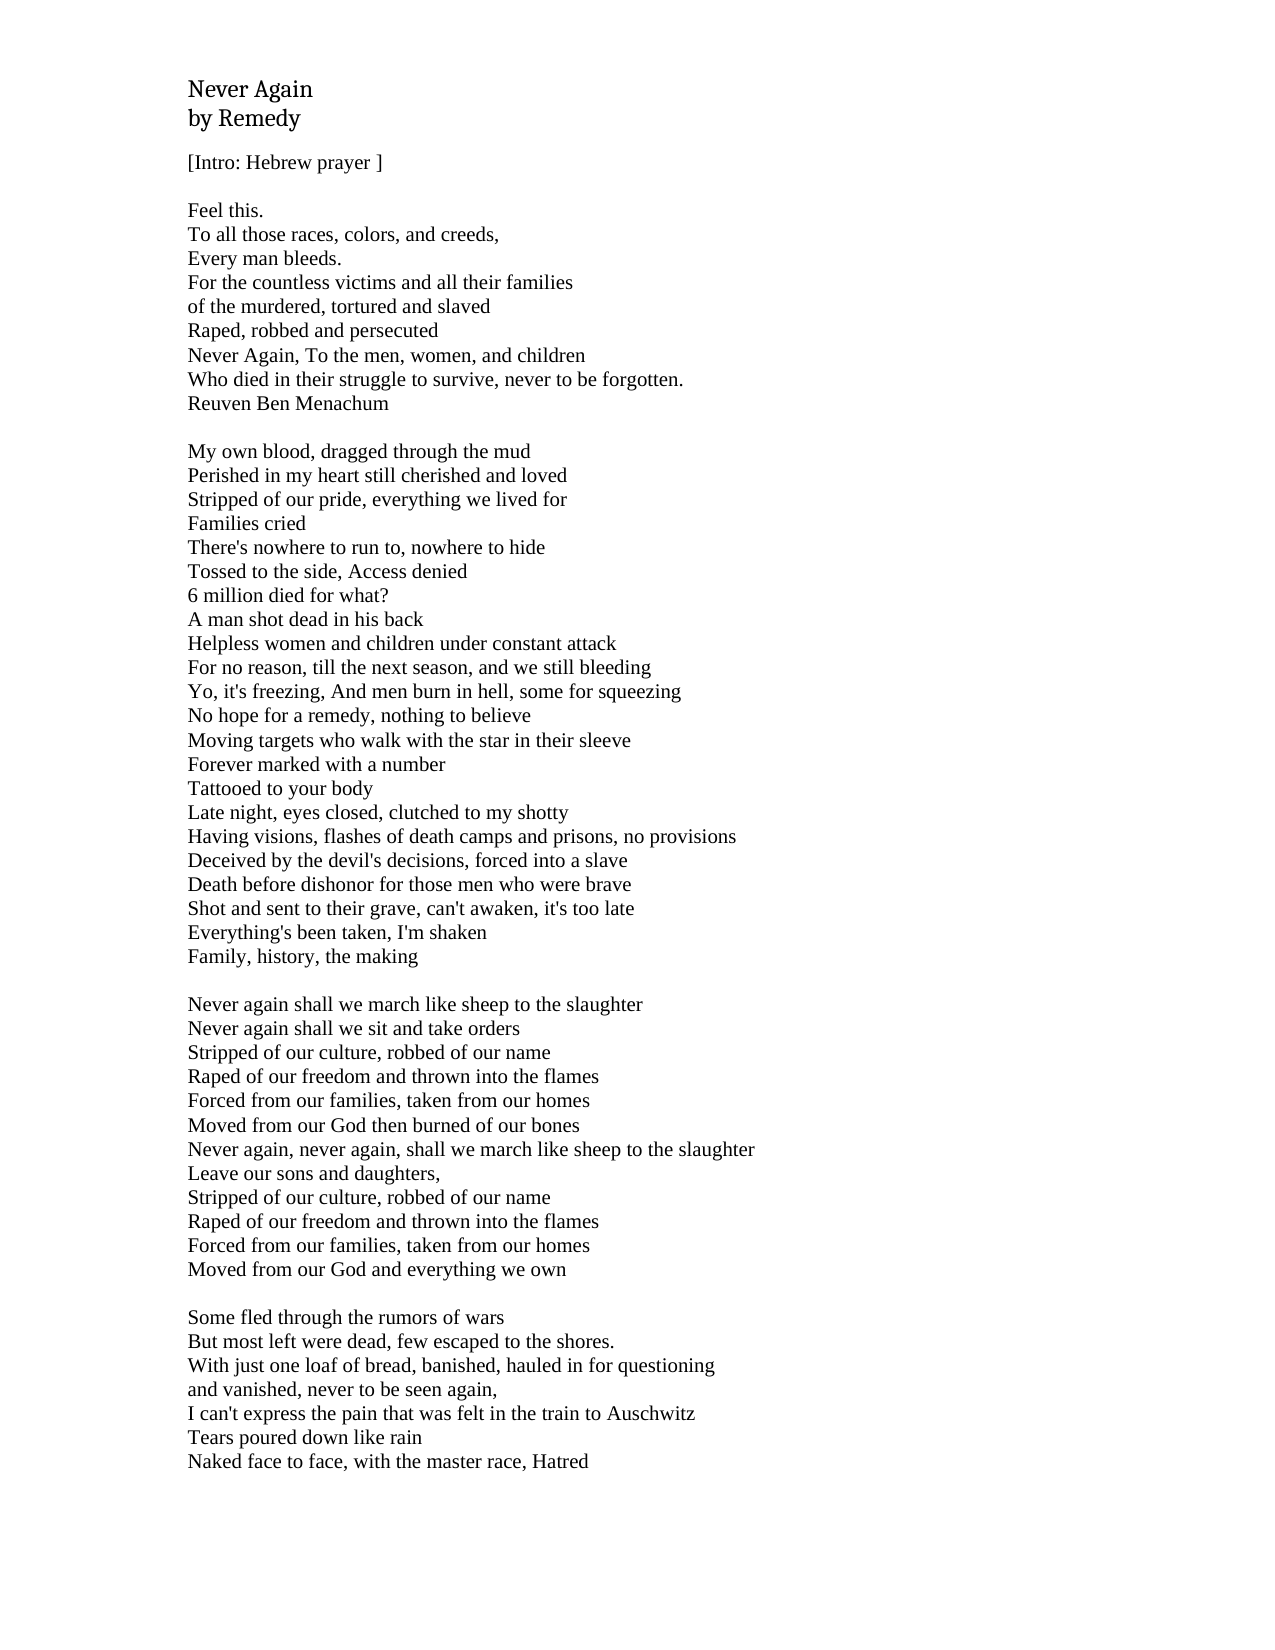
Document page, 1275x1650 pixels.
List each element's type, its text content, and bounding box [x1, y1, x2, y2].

text I can't express the pain that was felt in the train to Auschwitz [187, 1401, 1087, 1425]
text of the murdered, tortured and slaved [187, 294, 1087, 318]
text For the countless victims and all their families [187, 270, 1087, 294]
text Tattooed to your body Late night, eyes closed, clutched to my shotty Having visions, flashes of death camps and prisons, no provisions Deceived by the devil's decisions, forced into a slave Death before dishonor for those men who were brave Shot and sent to their grave, can't awaken, it's too late Everything's been taken, I'm shaken [187, 776, 1087, 944]
text [Intro: Hebrew prayer ] Feel this. To all those races, colors, and creeds, [187, 150, 1087, 246]
text There's nowhere to run to, nowhere to hide Tossed to the side, Access denied 6 million died for what? [187, 535, 1087, 607]
text Tears poured down like rain Naked face to face, with the master race, Hatred [187, 1425, 1087, 1473]
text Every man bleeds. [187, 246, 1087, 270]
text Raped, robbed and persecuted Never Again, To the men, women, and children Who died in their struggle to survive, never to be forgotten. Reuven Ben Menachum My own blood, dragged through the mud Perished in my heart still cherished and loved Stripped of our pride, everything we lived for Families cried [187, 318, 1087, 535]
text Stripped of our culture, robbed of our name Raped of our freedom and thrown into the flames Forced from our families, taken from our homes Moved from our God and everything we own Some fled through the rumors of wars But most left were dead, few escaped to the shores. With just one loaf of bread, banished, hauled in for questioning and vanished, never to be seen again, [187, 1185, 1087, 1401]
text Family, history, the making Never again shall we march like sheep to the slaughter Never again shall we sit and take orders Stripped of our culture, robbed of our name Raped of our freedom and thrown into the flames Forced from our families, taken from our homes Moved from our God then burned of our bones Never again, never again, shall we march like sheep to the slaughter Leave our sons and daughters, [187, 944, 1087, 1185]
text A man shot dead in his back Helpless women and children under constant attack For no reason, till the next season, and we still bleeding Yo, it's freezing, And men burn in hell, some for squeezing No hope for a remedy, nothing to believe Moving targets who walk with the star in their sleeve Forever marked with a number [187, 607, 1087, 776]
